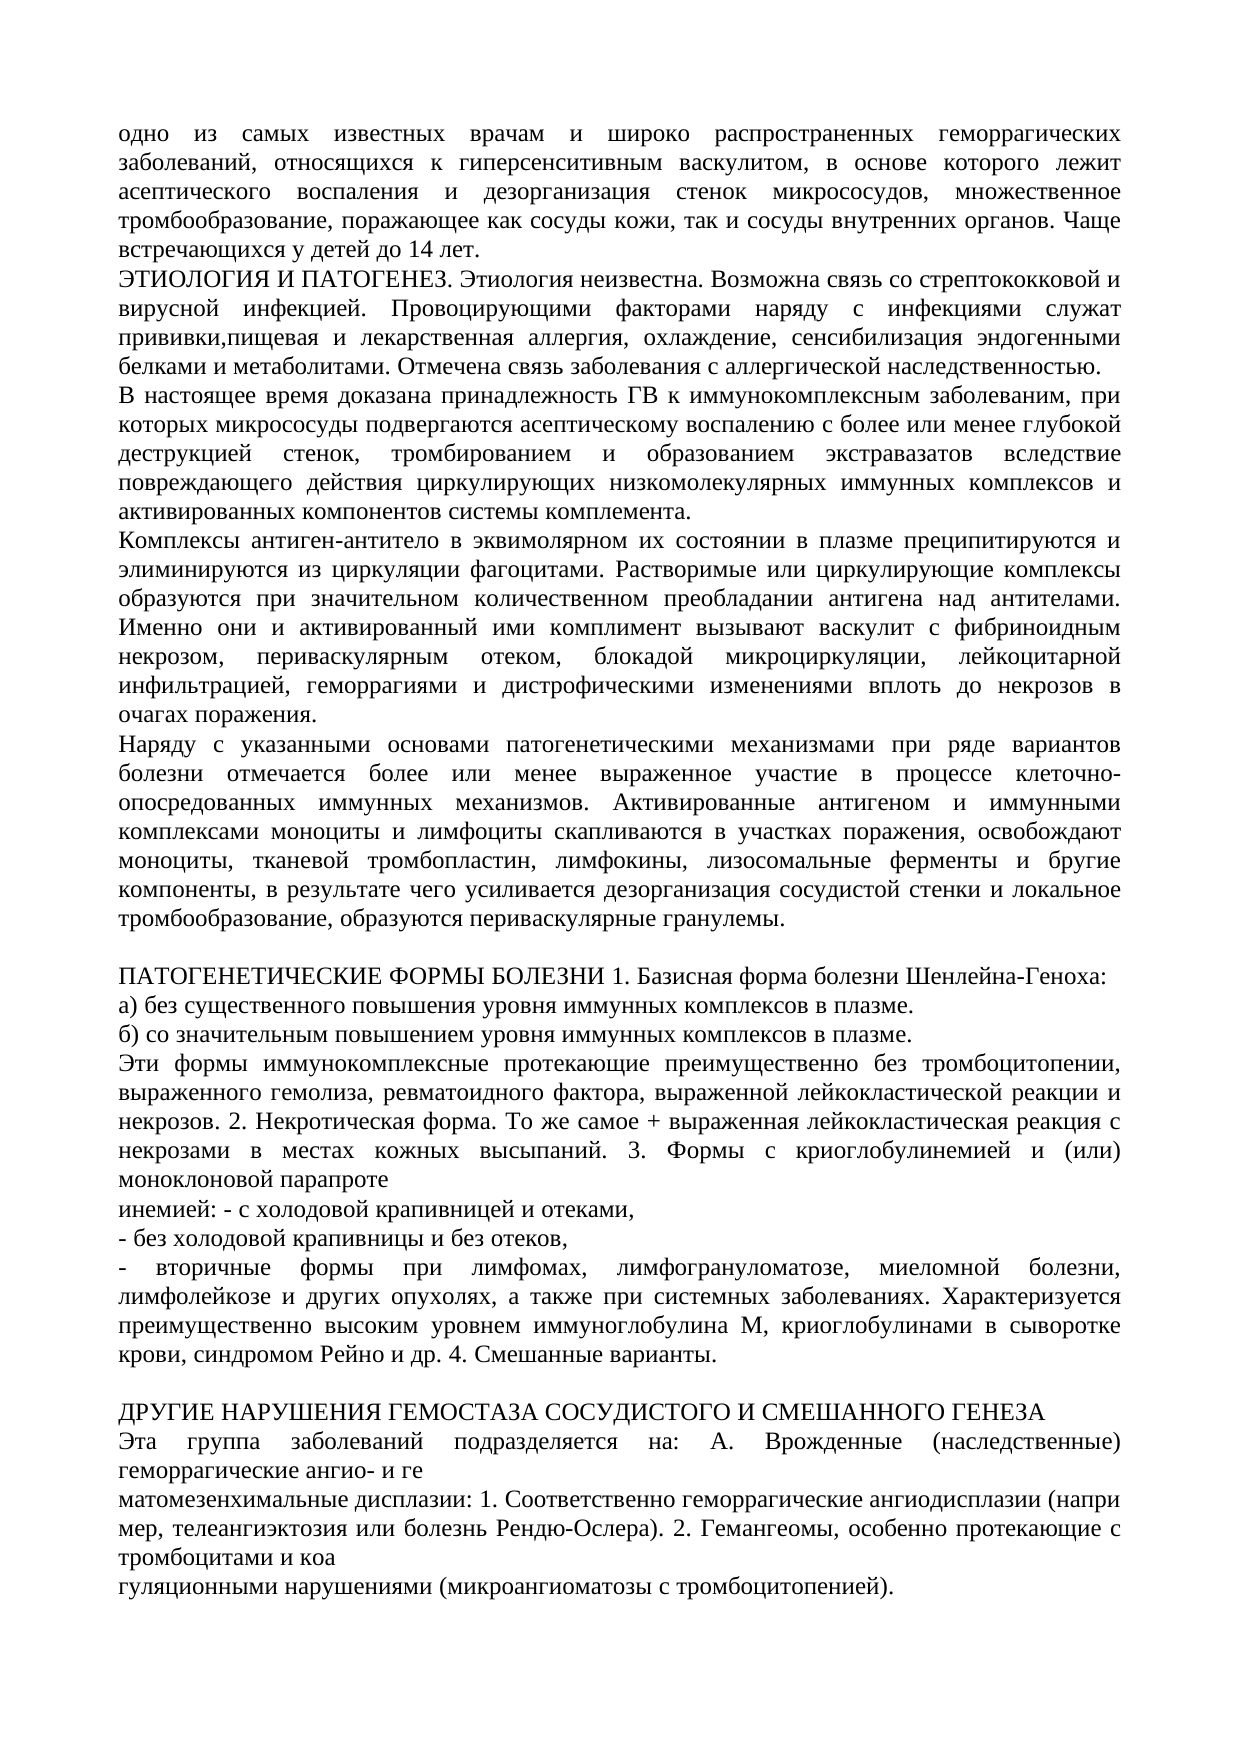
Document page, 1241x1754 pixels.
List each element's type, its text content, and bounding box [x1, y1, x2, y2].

text одно из самых известных врачам и широко распространенных геморрагических заболеваний, относящихся к гиперсенситивным васкулитом, в основе которого лежит асептического воспаления и дезорганизация стенок микрососудов, множественное тромбообразование, поражающее как сосуды кожи, так и сосуды внутренних органов. Чаще встречающихся у детей до 14 лет. [118, 118, 1122, 263]
text мер, телеангиэктозия или болезнь Рендю-Ослера). 2. Гемангеомы, особенно протекающие с тромбоцитами и коа [118, 1513, 1122, 1571]
text б) со значительным повышением уровня иммунных комплексов в плазме. [118, 1019, 1122, 1048]
text Эта группа заболеваний подразделяется на: А. Врожденные (наследственные) геморрагические ангио- и ге [118, 1426, 1122, 1484]
text ПАТОГЕНЕТИЧЕСКИЕ ФОРМЫ БОЛЕЗНИ 1. Базисная форма болезни Шенлейна-Геноха: [118, 961, 1122, 990]
text ДРУГИЕ НАРУШЕНИЯ ГЕМОСТАЗА СОСУДИСТОГО И СМЕШАННОГО ГЕНЕЗА [118, 1397, 1122, 1426]
text Эти формы иммунокомплексные протекающие преимущественно без тромбоцитопении, выраженного гемолиза, ревматоидного фактора, выраженной лейкокластической реакции и некрозов. 2. Некротическая форма. То же самое + выраженная лейкокластическая реакция с некрозами в местах кожных высыпаний. 3. Формы с криоглобулинемией и (или) моноклоновой парапроте [118, 1048, 1122, 1193]
text - без холодовой крапивницы и без отеков, [118, 1222, 1122, 1252]
text Комплексы антиген-антитело в эквимолярном их состоянии в плазме преципитируются и элиминируются из циркуляции фагоцитами. Растворимые или циркулирующие комплексы образуются при значительном количественном преобладании антигена над антителами. Именно они и активированный ими комплимент вызывают васкулит с фибриноидным некрозом, периваскулярным отеком, блокадой микроциркуляции, лейкоцитарной инфильтрацией, геморрагиями и дистрофическими изменениями вплоть до некрозов в очагах поражения. [118, 525, 1122, 728]
text - вторичные формы при лимфомах, лимфогрануломатозе, миеломной болезни, лимфолейкозе и других опухолях, а также при системных заболеваниях. Характеризуется преимущественно высоким уровнем иммуноглобулина М, криоглобулинами в сыворотке крови, синдромом Рейно и др. 4. Смешанные варианты. [118, 1252, 1122, 1368]
text инемией: - с холодовой крапивницей и отеками, [118, 1193, 1122, 1222]
text В настоящее время доказана принадлежность ГВ к иммунокомплексным заболеваним, при которых микрососуды подвергаются асептическому воспалению с более или менее глубокой деструкцией стенок, тромбированием и образованием экстравазатов вследствие повреждающего действия циркулирующих низкомолекулярных иммунных комплексов и активированных компонентов системы комплемента. [118, 380, 1122, 525]
text Наряду с указанными основами патогенетическими механизмами при ряде вариантов болезни отмечается более или менее выраженное участие в процессе клеточно-опосредованных иммунных механизмов. Активированные антигеном и иммунными комплексами моноциты и лимфоциты скапливаются в участках поражения, освобождают моноциты, тканевой тромбопластин, лимфокины, лизосомальные ферменты и бругие компоненты, в результате чего усиливается дезорганизация сосудистой стенки и локальное тромбообразование, образуются периваскулярные гранулемы. [118, 728, 1122, 932]
text а) без существенного повышения уровня иммунных комплексов в плазме. [118, 990, 1122, 1019]
text ЭТИОЛОГИЯ И ПАТОГЕНЕЗ. Этиология неизвестна. Возможна связь со стрептококковой и вирусной инфекцией. Провоцирующими факторами наряду с инфекциями служат прививки,пищевая и лекарственная аллергия, охлаждение, сенсибилизация эндогенными белками и метаболитами. Отмечена связь заболевания с аллергической наследственностью. [118, 263, 1122, 380]
text гуляционными нарушениями (микроангиоматозы с тромбоцитопенией). [118, 1571, 1122, 1600]
text матомезенхимальные дисплазии: 1. Соответственно геморрагические ангиодисплазии (напри [118, 1484, 1122, 1513]
